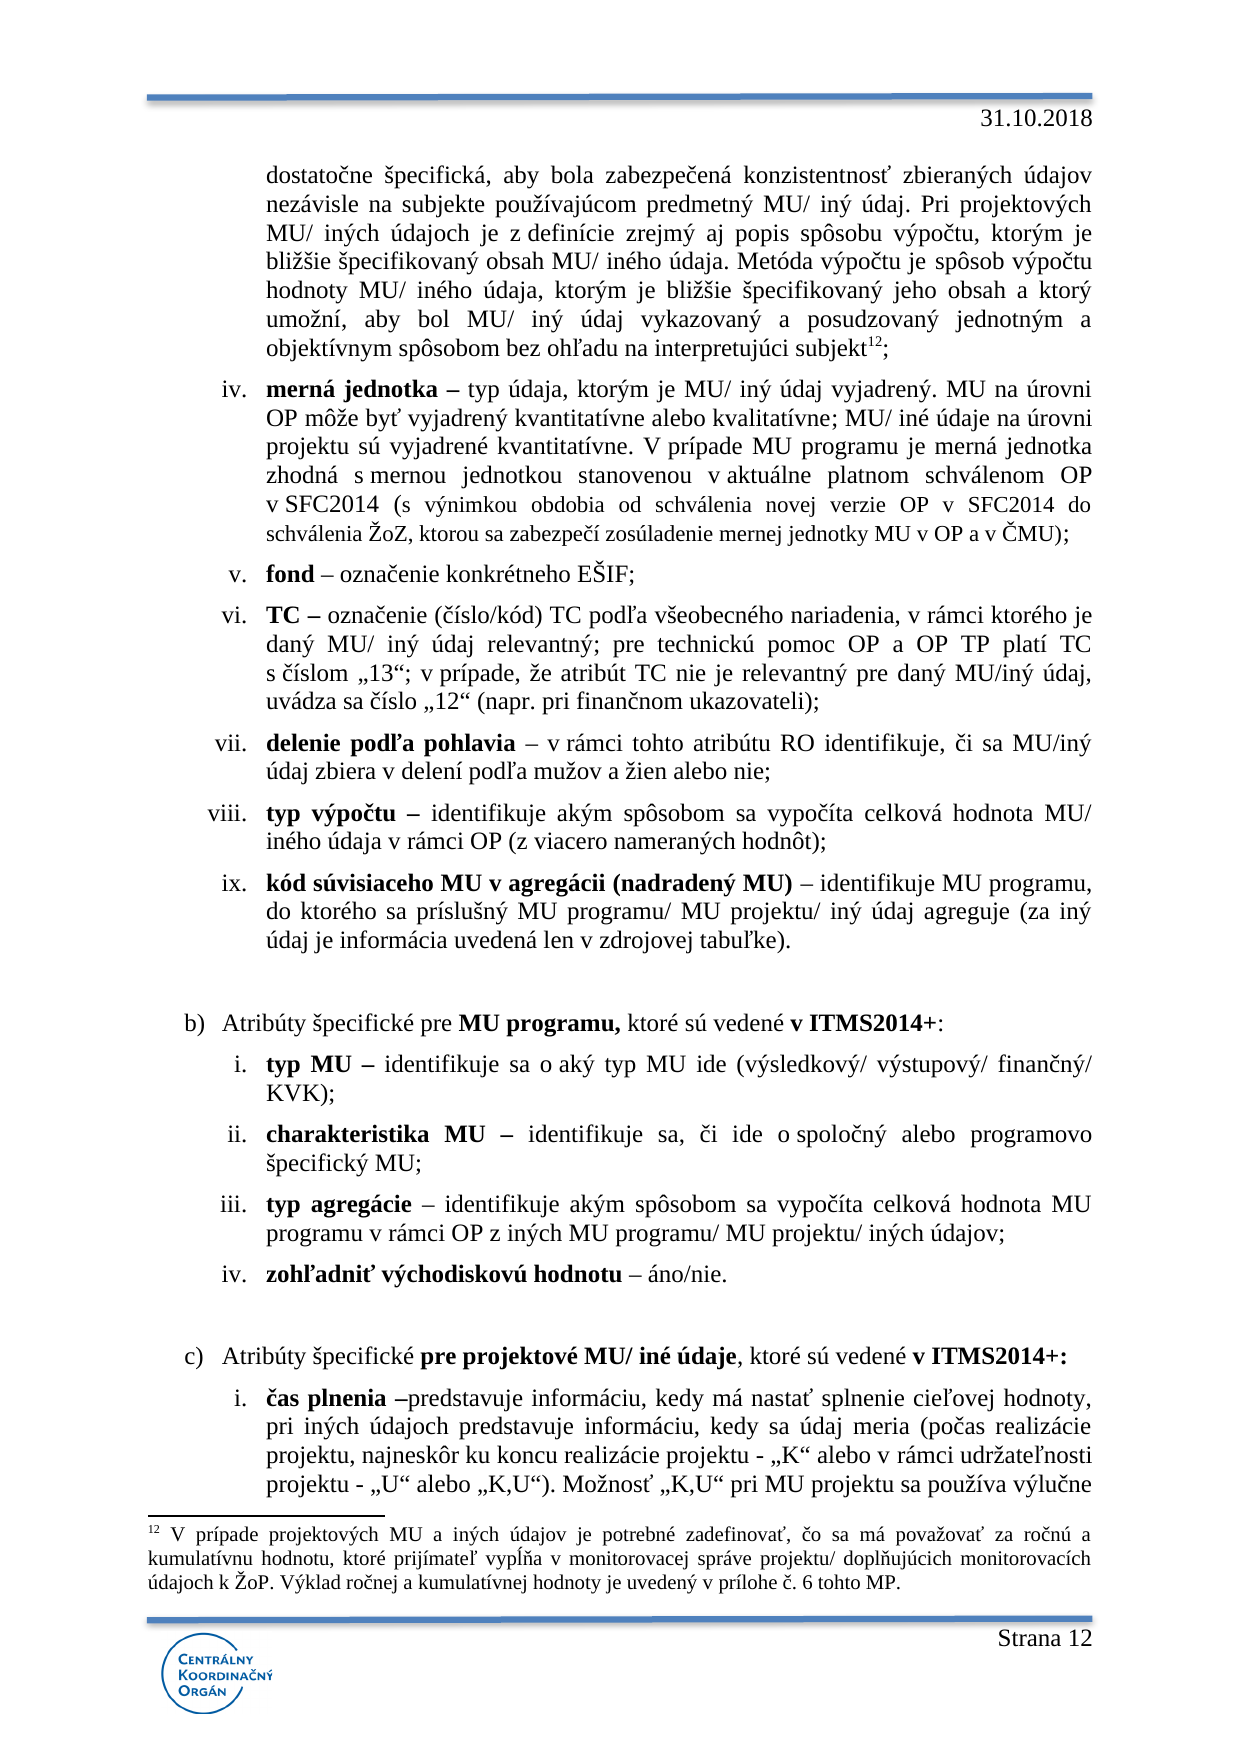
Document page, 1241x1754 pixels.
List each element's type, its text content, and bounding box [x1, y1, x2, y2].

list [247, 1383, 1092, 1498]
list Atribúty špecifické pre MU programu, ktoré sú vedené v ITMS2014+: [184, 1008, 1092, 1036]
list kód súvisiaceho MU v agregácii (nadradený MU) – identifikuje MU programu, do ktorého sa príslušný MU programu/ MU projektu/ iný údaj agreguje (za iný údaj je informácia uvedená len v zdrojovej tabuľke). [247, 868, 1092, 954]
list delenie podľa pohlavia – v rámci tohto atribútu RO identifikuje, či sa MU/iný údaj zbiera v delení podľa mužov a žien alebo nie; [247, 728, 1092, 785]
picture [159, 1631, 272, 1713]
list TC – označenie (číslo/kód) TC podľa všeobecného nariadenia, v rámci ktorého je daný MU/ iný údaj relevantný; pre technickú pomoc OP a OP TP platí TC s číslom „13“; v prípade, že atribút TC nie je relevantný pre daný MU/iný údaj, uvádza sa číslo „12“ (napr. pri finančnom ukazovateli); [247, 600, 1092, 715]
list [247, 160, 1092, 361]
list fond – označenie konkrétneho EŠIF; [247, 559, 1092, 588]
list typ agregácie – identifikuje akým spôsobom sa vypočíta celková hodnota MU programu v rámci OP z iných MU programu/ MU projektu/ iných údajov; [247, 1189, 1092, 1246]
list zohľadniť východiskovú hodnotu – áno/nie. [247, 1259, 1092, 1288]
list typ MU – identifikuje sa o aký typ MU ide (výsledkový/ výstupový/ finančný/ KVK); [247, 1049, 1092, 1106]
list merná jednotka – typ údaja, ktorým je MU/ iný údaj vyjadrený. MU na úrovni OP môže byť vyjadrený kvantitatívne alebo kvalitatívne; MU/ iné údaje na úrovni projektu sú vyjadrené kvantitatívne. V prípade MU programu je merná jednotka zhodná s mernou jednotkou stanovenou v aktuálne platnom schválenom OP v SFC2014 (s výnimkou obdobia od schválenia novej verzie OP v SFC2014 do schválenia ŽoZ, ktorou sa zabezpečí zosúladenie mernej jednotky MU v OP a v ČMU); [247, 374, 1092, 546]
list Atribúty špecifické pre projektové MU/ iné údaje, ktoré sú vedené v ITMS2014+: [184, 1341, 1092, 1370]
list charakteristika MU – identifikuje sa, či ide o spoločný alebo programovo špecifický MU; [247, 1119, 1092, 1176]
list typ výpočtu – identifikuje akým spôsobom sa vypočíta celková hodnota MU/ iného údaja v rámci OP (z viacero nameraných hodnôt); [247, 798, 1092, 855]
